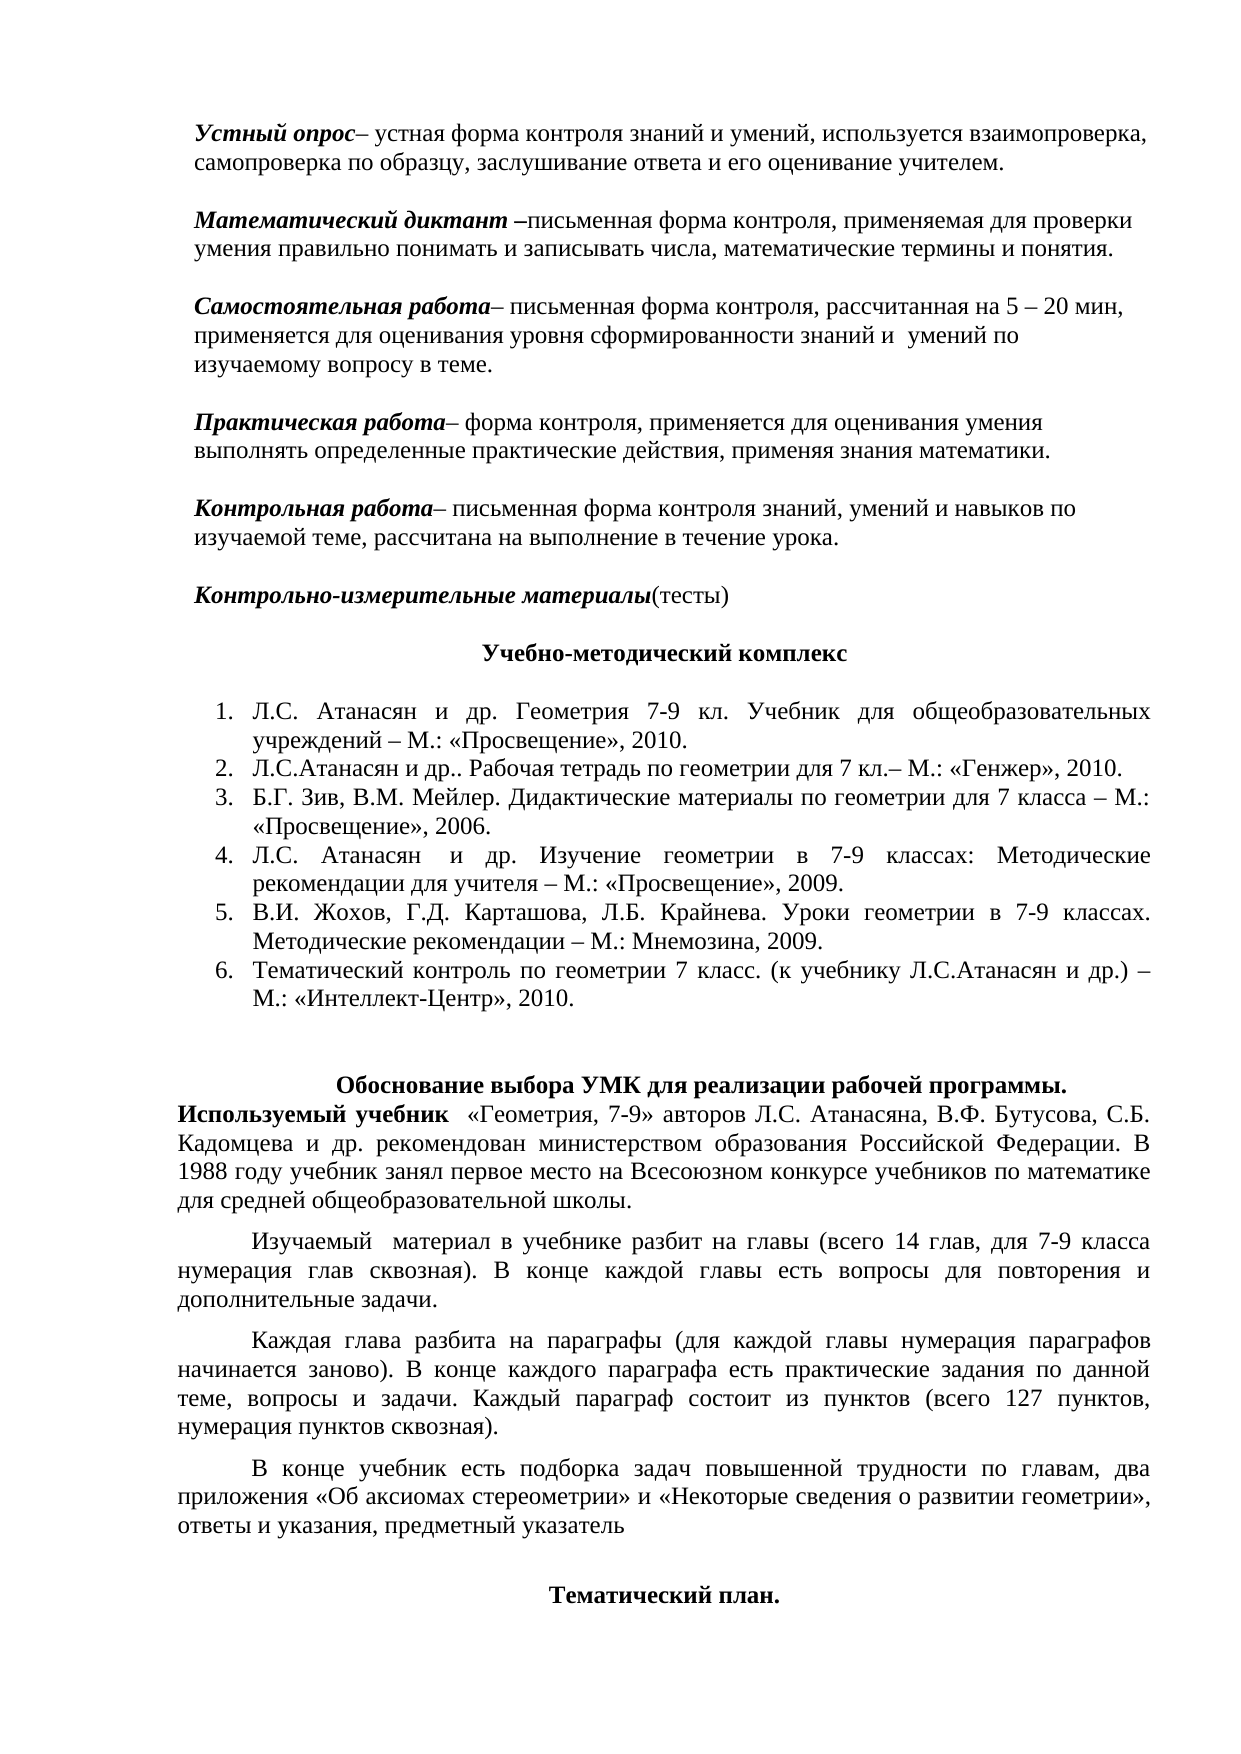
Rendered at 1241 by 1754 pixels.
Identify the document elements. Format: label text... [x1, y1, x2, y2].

list Б.Г. Зив, В.М. Мейлер. Дидактические материалы по геометрии для 7 класса – М.: «Просвещение», 2006. [215, 782, 1152, 840]
text Практическая работа– форма контроля, применяется для оценивания умения выполнять определенные практические действия, применяя знания математики. [194, 407, 1152, 464]
text Тематический план. [177, 1580, 1152, 1609]
text Устный опрос– устная форма контроля знаний и умений, используется взаимопроверка, самопроверка по образцу, заслушивание ответа и его оценивание учителем. [194, 118, 1152, 176]
list Тематический контроль по геометрии 7 класс. (к учебнику Л.С.Атанасян и др.) – М.: «Интеллект-Центр», 2010. [215, 955, 1152, 1012]
text Математический диктант –письменная форма контроля, применяемая для проверки умения правильно понимать и записывать числа, математические термины и понятия. [194, 205, 1152, 262]
list Л.С.Атанасян и др.. Рабочая тетрадь по геометрии для 7 кл.– М.: «Генжер», 2010. [215, 753, 1152, 782]
text Каждая глава разбита на параграфы (для каждой главы нумерация параграфов начинается заново). В конце каждого параграфа есть практические задания по данной теме, вопросы и задачи. Каждый параграф состоит из пунктов (всего 127 пунктов, нумерация пунктов сквозная). [177, 1325, 1152, 1440]
text Самостоятельная работа– письменная форма контроля, рассчитанная на 5 – 20 мин, применяется для оценивания уровня сформированности знаний и умений по изучаемому вопросу в теме. [194, 291, 1152, 378]
text Используемый учебник «Геометрия, 7-9» авторов Л.С. Атанасяна, В.Ф. Бутусова, С.Б. Кадомцева и др. рекомендован министерством образования Российской Федерации. В 1988 году учебник занял первое место на Всесоюзном конкурсе учебников по математике для средней общеобразовательной школы. [177, 1099, 1152, 1214]
text Изучаемый материал в учебнике разбит на главы (всего 14 глав, для 7-9 класса нумерация глав сквозная). В конце каждой главы есть вопросы для повторения и дополнительные задачи. [177, 1226, 1152, 1313]
text Контрольно-измерительные материалы(тесты) [194, 580, 1152, 609]
list Л.С. Атанасян и др. Изучение геометрии в 7-9 классах: Методические рекомендации для учителя – М.: «Просвещение», 2009. [215, 840, 1152, 897]
text Контрольная работа– письменная форма контроля знаний, умений и навыков по изучаемой теме, рассчитана на выполнение в течение урока. [194, 493, 1152, 551]
text В конце учебник есть подборка задач повышенной трудности по главам, два приложения «Об аксиомах стереометрии» и «Некоторые сведения о развитии геометрии», ответы и указания, предметный указатель [177, 1453, 1152, 1539]
text Учебно-методический комплекс [177, 638, 1152, 667]
list В.И. Жохов, Г.Д. Карташова, Л.Б. Крайнева. Уроки геометрии в 7-9 классах. Методические рекомендации – М.: Мнемозина, 2009. [215, 897, 1152, 955]
list Л.С. Атанасян и др. Геометрия 7-9 кл. Учебник для общеобразовательных учреждений – М.: «Просвещение», 2010. [215, 696, 1152, 753]
text Обоснование выбора УМК для реализации рабочей программы. [177, 1070, 1152, 1099]
